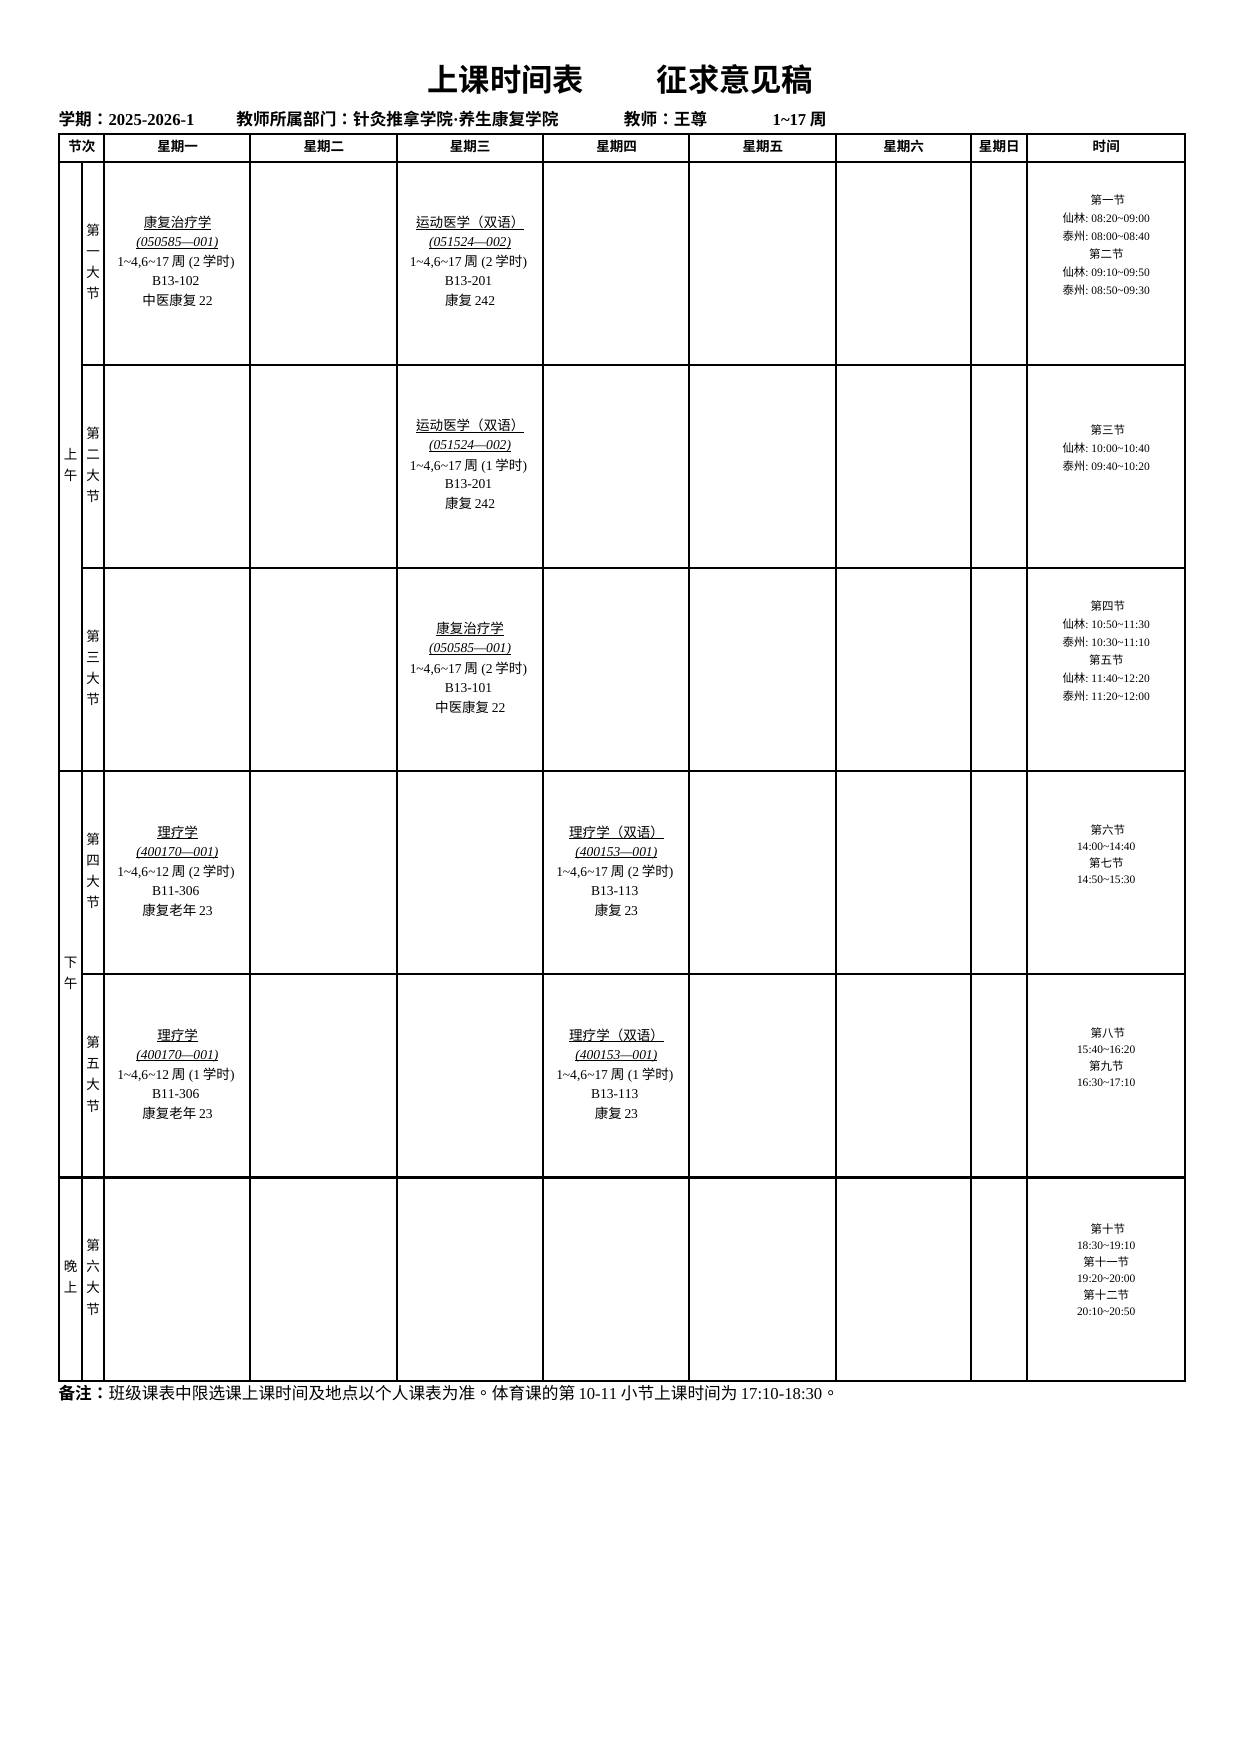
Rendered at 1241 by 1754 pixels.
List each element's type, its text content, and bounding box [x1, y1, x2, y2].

table_cell [398, 772, 542, 973]
table_cell [251, 772, 396, 973]
table_cell [972, 163, 1026, 364]
table_cell [837, 1179, 970, 1379]
table_cell 理疗学（双语） (400153—001) 1~4,6~17周 (1学时) B13-113 康复23 [544, 975, 688, 1176]
table_cell [690, 975, 835, 1176]
table_header 星期三 [398, 135, 542, 161]
table_cell 第四节 仙林: 10:50~11:30 泰州: 10:30~11:10 第五节 仙林: 11:40~12:20 泰州: 11:20~12:00 [1028, 569, 1184, 770]
table_cell 理疗学 (400170—001) 1~4,6~12周 (1学时) B11-306 康复老年23 [105, 975, 249, 1176]
table_cell [544, 163, 688, 364]
table_cell [544, 1179, 688, 1379]
table_cell 第四大节 [83, 772, 103, 973]
table_cell [251, 1179, 396, 1379]
table_cell [972, 772, 1026, 973]
text 学期：2025-2026-1 教师所属部门：针灸推拿学院·养生康复学院 教师：王尊 1~17周 [58, 107, 1182, 130]
table_cell 康复治疗学 (050585—001) 1~4,6~17周 (2学时) B13-101 中医康复22 [398, 569, 542, 770]
text 备注：班级课表中限选课上课时间及地点以个人课表为准。体育课的第10-11小节上课时间为17:10-18:30。 [58, 1382, 1182, 1404]
table_cell [398, 975, 542, 1176]
table_cell 晚上 [60, 1179, 81, 1379]
table_cell 第三节 仙林: 10:00~10:40 泰州: 09:40~10:20 [1028, 366, 1184, 567]
table_cell 下午 [60, 772, 81, 1176]
table_cell [251, 975, 396, 1176]
table_cell [690, 163, 835, 364]
table_cell [105, 1179, 249, 1379]
table_cell 第六节 14:00~14:40 第七节 14:50~15:30 [1028, 772, 1184, 973]
table_cell 第六大节 [83, 1179, 103, 1379]
table_header 星期五 [690, 135, 835, 161]
table_cell 第三大节 [83, 569, 103, 770]
table_cell [690, 1179, 835, 1379]
table_cell [251, 163, 396, 364]
table_cell [690, 366, 835, 567]
table_cell 运动医学（双语） (051524—002) 1~4,6~17周 (2学时) B13-201 康复242 [398, 163, 542, 364]
table_header 星期日 [972, 135, 1026, 161]
table_cell 第二大节 [83, 366, 103, 567]
table_cell [837, 163, 970, 364]
table_cell 康复治疗学 (050585—001) 1~4,6~17周 (2学时) B13-102 中医康复22 [105, 163, 249, 364]
table_cell [251, 569, 396, 770]
table_cell [105, 366, 249, 567]
table_header 星期六 [837, 135, 970, 161]
table_cell [544, 366, 688, 567]
table_header 时间 [1028, 135, 1184, 161]
table_cell [544, 569, 688, 770]
text 上课时间表 征求意见稿 [58, 58, 1182, 101]
table_cell 第八节 15:40~16:20 第九节 16:30~17:10 [1028, 975, 1184, 1176]
table_cell 上午 [60, 163, 81, 770]
table_cell 第十节 18:30~19:10 第十一节 19:20~20:00 第十二节 20:10~20:50 [1028, 1179, 1184, 1379]
table_header 节次 [60, 135, 103, 161]
table_cell 第一大节 [83, 163, 103, 364]
table_cell 运动医学（双语） (051524—002) 1~4,6~17周 (1学时) B13-201 康复242 [398, 366, 542, 567]
table_cell [690, 569, 835, 770]
table_cell 理疗学（双语） (400153—001) 1~4,6~17周 (2学时) B13-113 康复23 [544, 772, 688, 973]
table_cell [398, 1179, 542, 1379]
table_header 星期一 [105, 135, 249, 161]
table_cell 第一节 仙林: 08:20~09:00 泰州: 08:00~08:40 第二节 仙林: 09:10~09:50 泰州: 08:50~09:30 [1028, 163, 1184, 364]
table_cell 理疗学 (400170—001) 1~4,6~12周 (2学时) B11-306 康复老年23 [105, 772, 249, 973]
table_header 星期二 [251, 135, 396, 161]
table_cell 第五大节 [83, 975, 103, 1176]
table_cell [837, 366, 970, 567]
table_cell [837, 975, 970, 1176]
table_cell [837, 569, 970, 770]
table_cell [972, 569, 1026, 770]
table_cell [972, 1179, 1026, 1379]
table_cell [972, 975, 1026, 1176]
table_cell [105, 569, 249, 770]
table_cell [690, 772, 835, 973]
table_cell [837, 772, 970, 973]
table_cell [251, 366, 396, 567]
table_cell [972, 366, 1026, 567]
table_header 星期四 [544, 135, 688, 161]
